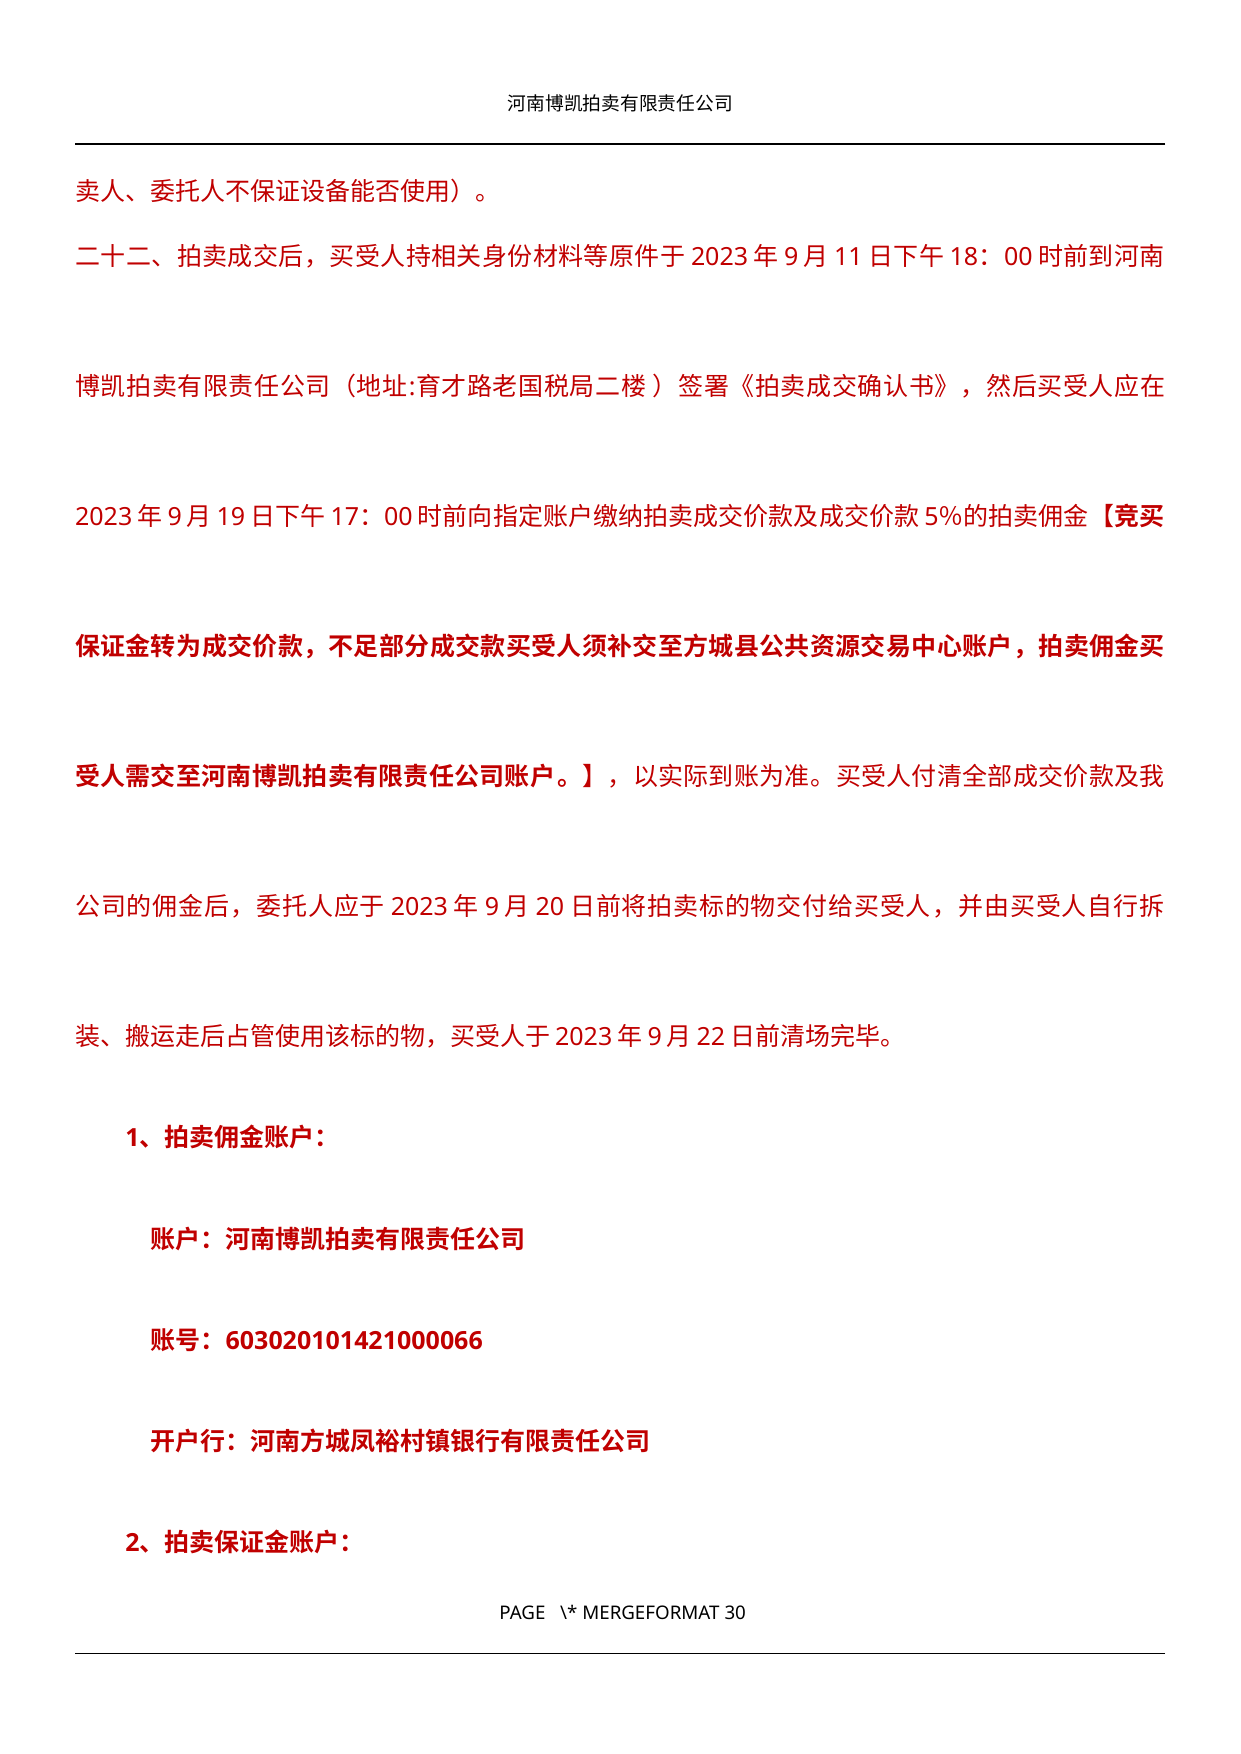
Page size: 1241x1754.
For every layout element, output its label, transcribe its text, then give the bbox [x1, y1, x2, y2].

list 拍卖佣金账户： [75, 1103, 1165, 1168]
text 开户行：河南方城凤裕村镇银行有限责任公司 [75, 1407, 1165, 1472]
text 账户：河南博凯拍卖有限责任公司 [75, 1205, 1165, 1270]
text 账号：603020101421000066 [75, 1306, 1165, 1371]
list 拍卖保证金账户： [75, 1508, 1165, 1573]
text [75, 157, 1165, 222]
text 二十二、拍卖成交后，买受人持相关身份材料等原件于2023年9月11日下午18：00时前到河南博凯拍卖有限责任公司（地址:育才路老国税局二楼 ）签署《拍卖成交确认书》，然后买受人应在2023年9月19日下午17：00时前向指定账户缴纳拍卖成交价款及成交价款5％的拍卖佣金【竞买保证金转为成交价款，不足部分成交款买受人须补交至方城县公共资源交易中心账户，拍卖佣金买受人需交至河南博凯拍卖有限责任公司账户。】，以实际到账为准。买受人付清全部成交价款及我公司的佣金后，委托人应于2023年9月20日前将拍卖标的物交付给买受人，并由买受人自行拆装、搬运走后占管使用该标的物，买受人于2023年9月22日前清场完毕。 [75, 222, 1165, 1067]
